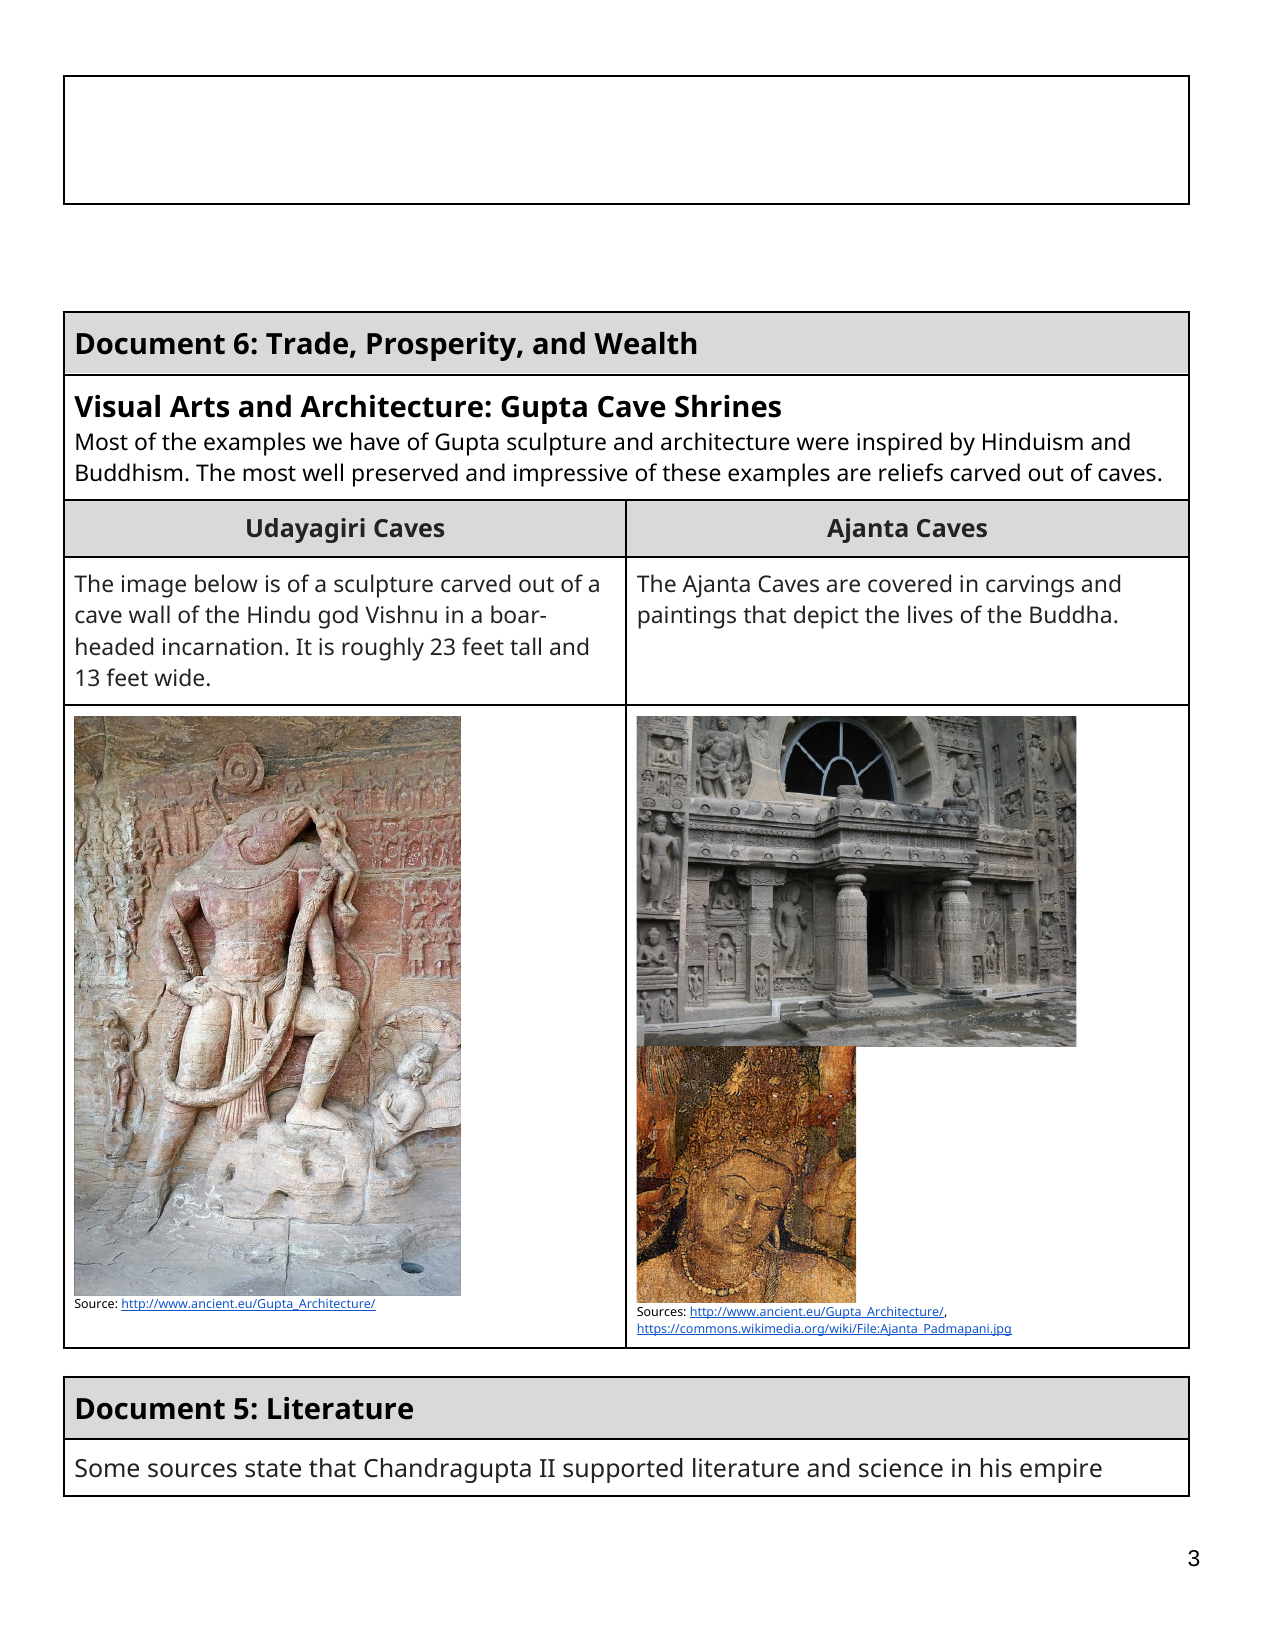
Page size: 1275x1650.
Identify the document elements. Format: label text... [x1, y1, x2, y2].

table_cell Source: http://www.ancient.eu/Gupta_Architecture/ [65, 706, 625, 1347]
table_cell The Ajanta Caves are covered in carvings and paintings that depict the lives of the Buddha. [627, 558, 1188, 703]
table_header Document 5: Literature [65, 1378, 1188, 1438]
table_cell The image below is of a sculpture carved out of a cave wall of the Hindu god Vishnu in a boar-headed incarnation. It is roughly 23 feet tall and 13 feet wide. [65, 558, 625, 703]
picture [74, 716, 461, 1296]
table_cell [65, 77, 1188, 203]
table_cell Sources: http://www.ancient.eu/Gupta_Architecture/, https://commons.wikimedia.org/wiki/File:Ajanta_Padmapani.jpg [627, 706, 1188, 1347]
table_cell Ajanta Caves [627, 501, 1188, 556]
table_header Document 6: Trade, Prosperity, and Wealth [65, 313, 1188, 373]
table_cell Visual Arts and Architecture: Gupta Cave Shrines Most of the examples we have of Gupta sculpture and architecture were inspired by Hinduism and Buddhism. The most well preserved and impressive of these examples are reliefs carved out of caves. [65, 376, 1188, 498]
picture [636, 716, 1077, 1303]
table_cell Udayagiri Caves [65, 501, 625, 556]
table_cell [65, 1440, 1188, 1495]
